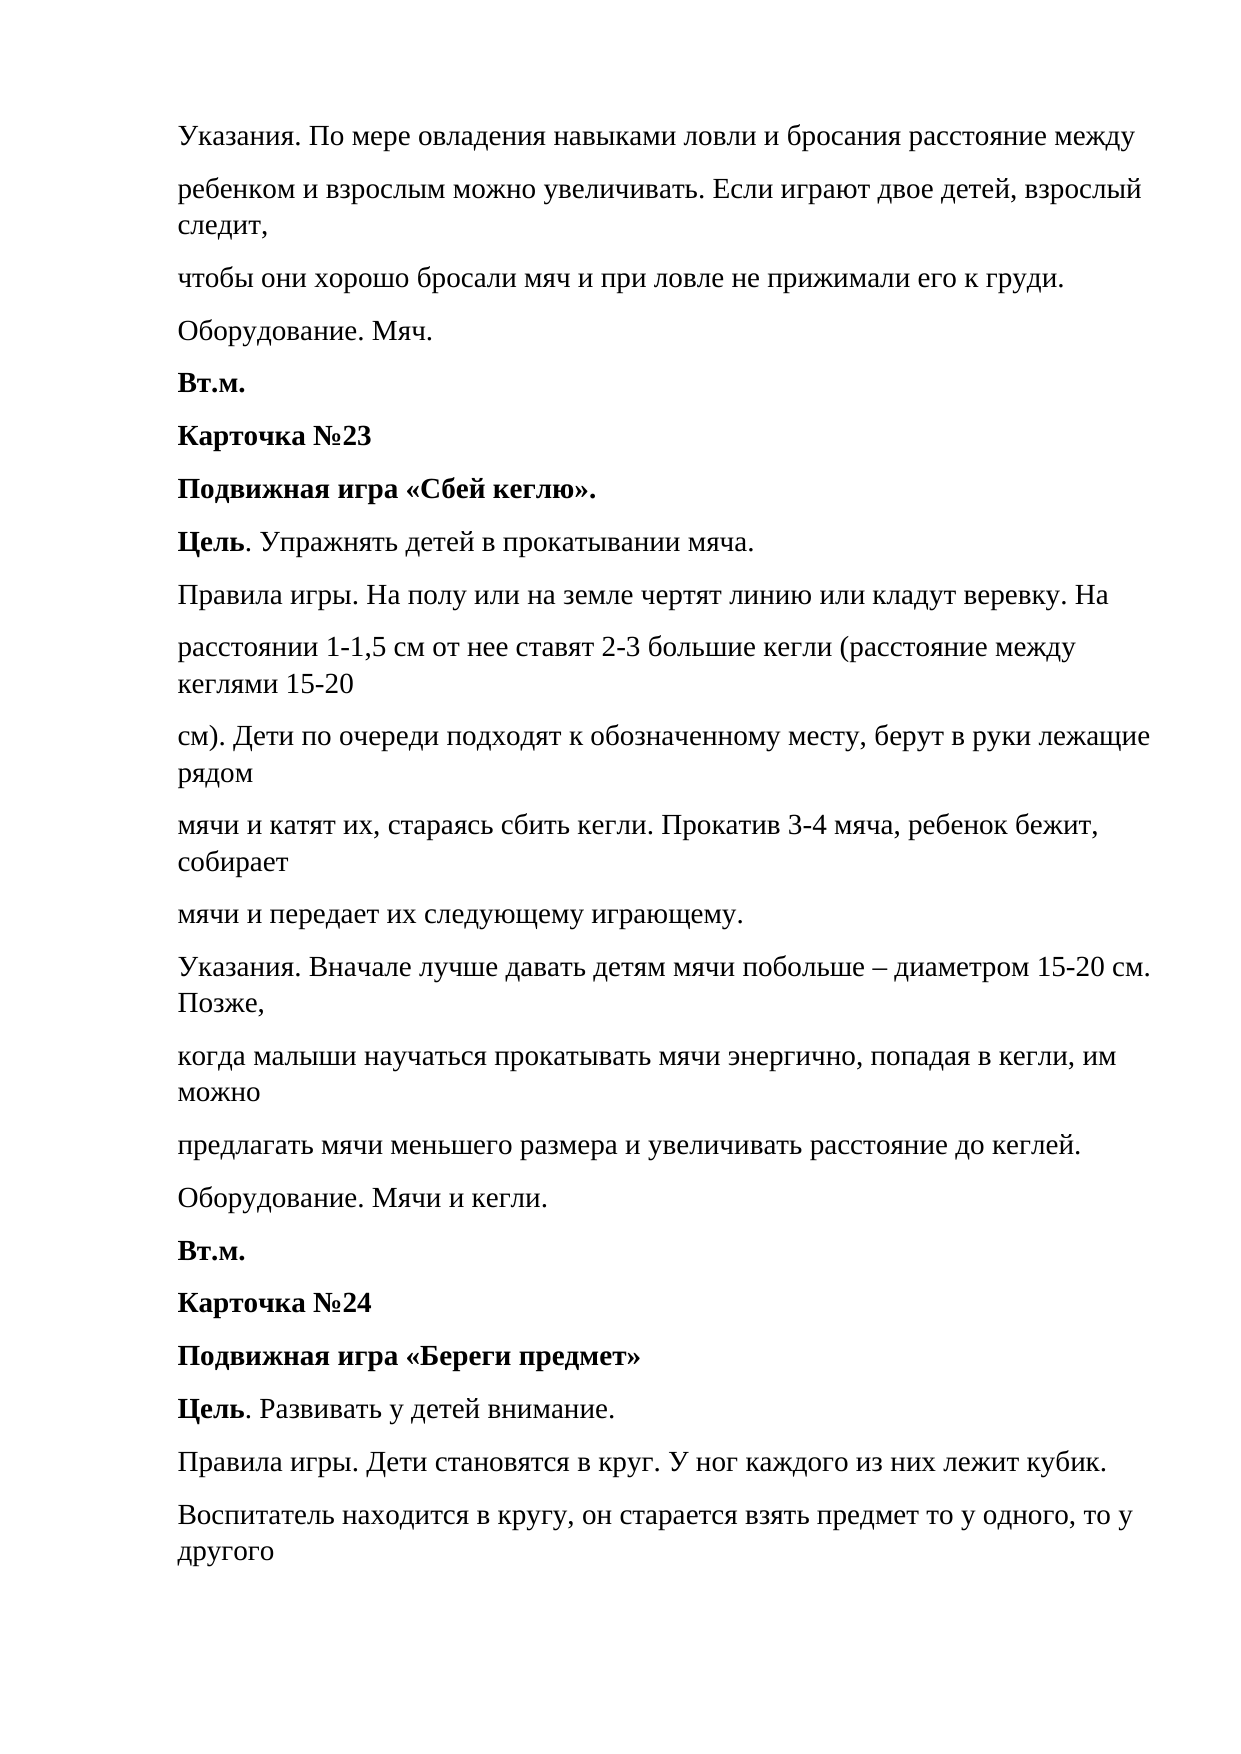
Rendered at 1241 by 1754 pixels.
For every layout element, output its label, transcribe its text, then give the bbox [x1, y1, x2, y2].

text Подвижная игра «Береги предмет» [177, 1338, 1152, 1372]
text Воспитатель находится в кругу, он старается взять предмет то у одного, то у другого [177, 1497, 1152, 1567]
text когда малыши научаться прокатывать мячи энергично, попадая в кегли, им можно [177, 1038, 1152, 1108]
text Оборудование. Мяч. [177, 313, 1152, 346]
text Карточка №24 [177, 1286, 1152, 1319]
text Вт.м. [177, 366, 1152, 399]
text Цель. Развивать у детей внимание. [177, 1391, 1152, 1425]
text Правила игры. На полу или на земле чертят линию или кладут веревку. На [177, 577, 1152, 610]
text Подвижная игра «Сбей кеглю». [177, 471, 1152, 505]
text Правила игры. Дети становятся в круг. У ног каждого из них лежит кубик. [177, 1444, 1152, 1478]
text предлагать мячи меньшего размера и увеличивать расстояние до кеглей. [177, 1127, 1152, 1161]
text см). Дети по очереди подходят к обозначенному месту, берут в руки лежащие рядом [177, 718, 1152, 788]
text мячи и передает их следующему играющему. [177, 896, 1152, 930]
text ребенком и взрослым можно увеличивать. Если играют двое детей, взрослый следит, [177, 171, 1152, 241]
text Карточка №23 [177, 418, 1152, 452]
text мячи и катят их, стараясь сбить кегли. Прокатив 3-4 мяча, ребенок бежит, собирает [177, 807, 1152, 877]
text Цель. Упражнять детей в прокатывании мяча. [177, 524, 1152, 557]
text расстоянии 1-1,5 см от нее ставят 2-3 большие кегли (расстояние между кеглями 15-20 [177, 629, 1152, 699]
text Указания. Вначале лучше давать детям мячи побольше – диаметром 15-20 см. Позже, [177, 949, 1152, 1019]
text чтобы они хорошо бросали мяч и при ловле не прижимали его к груди. [177, 260, 1152, 293]
text Оборудование. Мячи и кегли. [177, 1180, 1152, 1213]
text Вт.м. [177, 1233, 1152, 1266]
text Указания. По мере овладения навыками ловли и бросания расстояние между [177, 118, 1152, 152]
